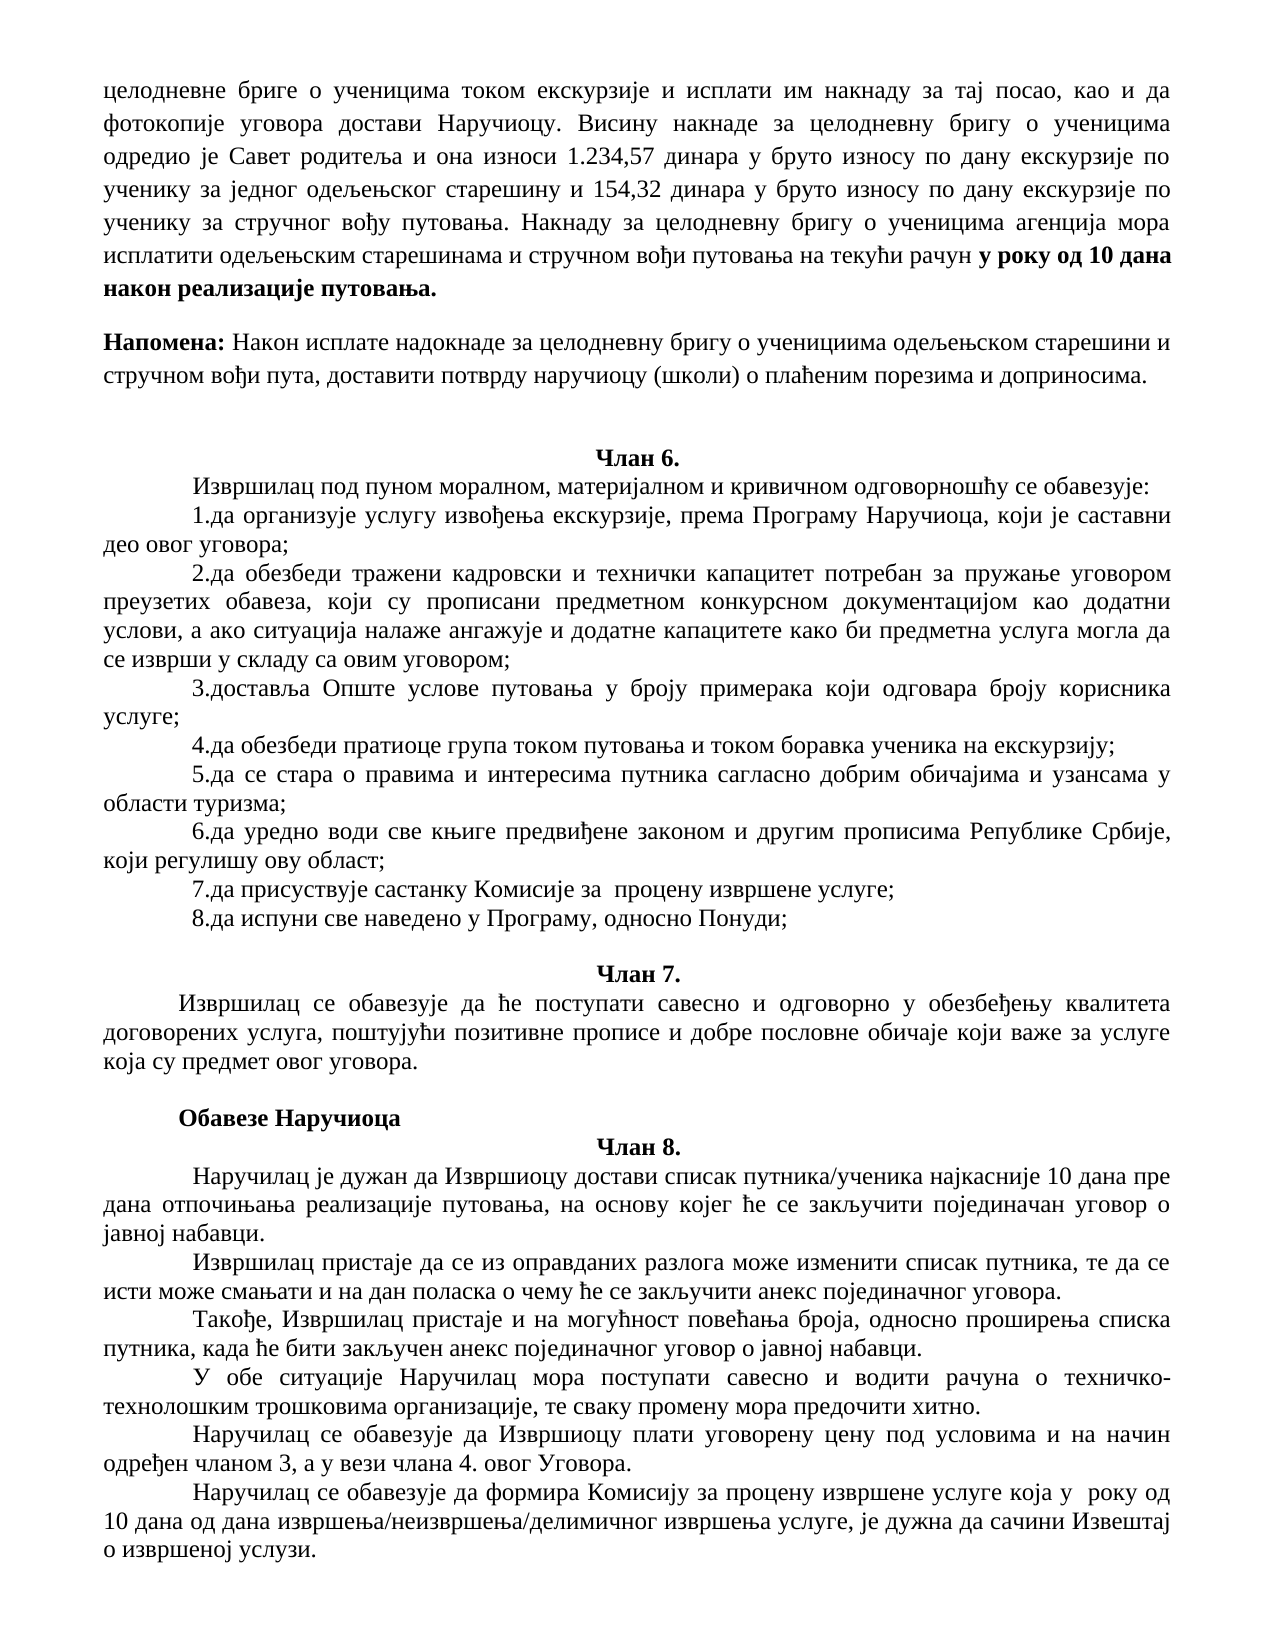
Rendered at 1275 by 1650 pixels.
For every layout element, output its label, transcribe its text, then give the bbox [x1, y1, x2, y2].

list да уредно води све књиге предвиђене законом и другим прописима Републике Србије, који регулишу ову област; [103, 816, 1172, 874]
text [103, 75, 1172, 302]
list да испуни све наведено у Програму, односно Понуди; [103, 903, 1172, 931]
subtitle Члан 7. [105, 960, 1172, 988]
text Обавезе Наручиоца [103, 1103, 1172, 1132]
text Такође, Извршилац пристаје и на могућност повећања броја, односно проширења списка путника, када ће бити закључен анекс појединачног уговор о јавној набавци. [103, 1304, 1172, 1362]
list да обезбеди пратиоце група током путовања и током боравка ученика на екскурзију; [103, 730, 1172, 759]
text Извршилац се обавезује да ће поступати савесно и одговорно у обезбеђењу квалитета договорених услуга, поштујући позитивне прописе и добре пословне обичаје који важе за услуге која су предмет овог уговора. [103, 988, 1172, 1075]
text Наручилац је дужан да Извршиоцу достави списак путника/ученика најкасније 10 дана пре дана отпочињања реализације путовања, на основу којег ће се закључити појединачан уговор о јавној набавци. [103, 1161, 1172, 1247]
text Извршилац под пуном моралном, материјалном и кривичном одговорношћу се обавезује: [103, 471, 1172, 500]
text У обе ситуације Наручилац мора поступати савесно и водити рачуна о техничко-технолошким трошковима организације, те сваку промену мора предочити хитно. [103, 1362, 1172, 1419]
list да обезбеди тражени кадровски и технички капацитет потребан за пружање уговором преузетих обавеза, који су прописани предметном конкурсном документацијом као додатни услови, а ако ситуација налаже ангажује и додатне капацитете како би предметна услуга могла да се изврши у складу са овим уговором; [103, 558, 1172, 673]
list да присуствује састанку Комисије за процену извршене услуге; [103, 874, 1172, 903]
subtitle Члан 8. [105, 1132, 1172, 1161]
text Наручилац се обавезује да Извршиоцу плати уговорену цену под условима и на начин одређен чланом 3, а у вези члана 4. овог Уговора. [103, 1419, 1172, 1477]
text Члан 6. [103, 443, 1172, 471]
list да се стара о правима и интересима путника сагласно добрим обичајима и узансама у области туризма; [103, 759, 1172, 816]
text Извршилац пристаје да се из оправданих разлога може изменити списак путника, те да се исти може смањати и на дан поласка о чему ће се закључити анекс појединачног уговора. [103, 1247, 1172, 1304]
list доставља Опште услове путовања у броју примерака који одговара броју корисника услуге; [103, 673, 1172, 730]
text Наручилац се обавезује да формира Комисију за процену извршене услуге која у року од 10 дана од дана извршења/неизвршења/делимичног извршења услуге, је дужна да сачини Извештај о извршеној услузи. [103, 1477, 1172, 1563]
list да организује услугу извођења екскурзије, према Програму Наручиоца, који је саставни део овог уговора; [103, 500, 1172, 558]
text Напомена: Након исплате надокнаде за целодневну бригу о ученициима одељењском старешини и стручном вођи пута, доставити потврду наручиоцу (школи) о плаћеним порезима и доприносима. [103, 327, 1172, 389]
